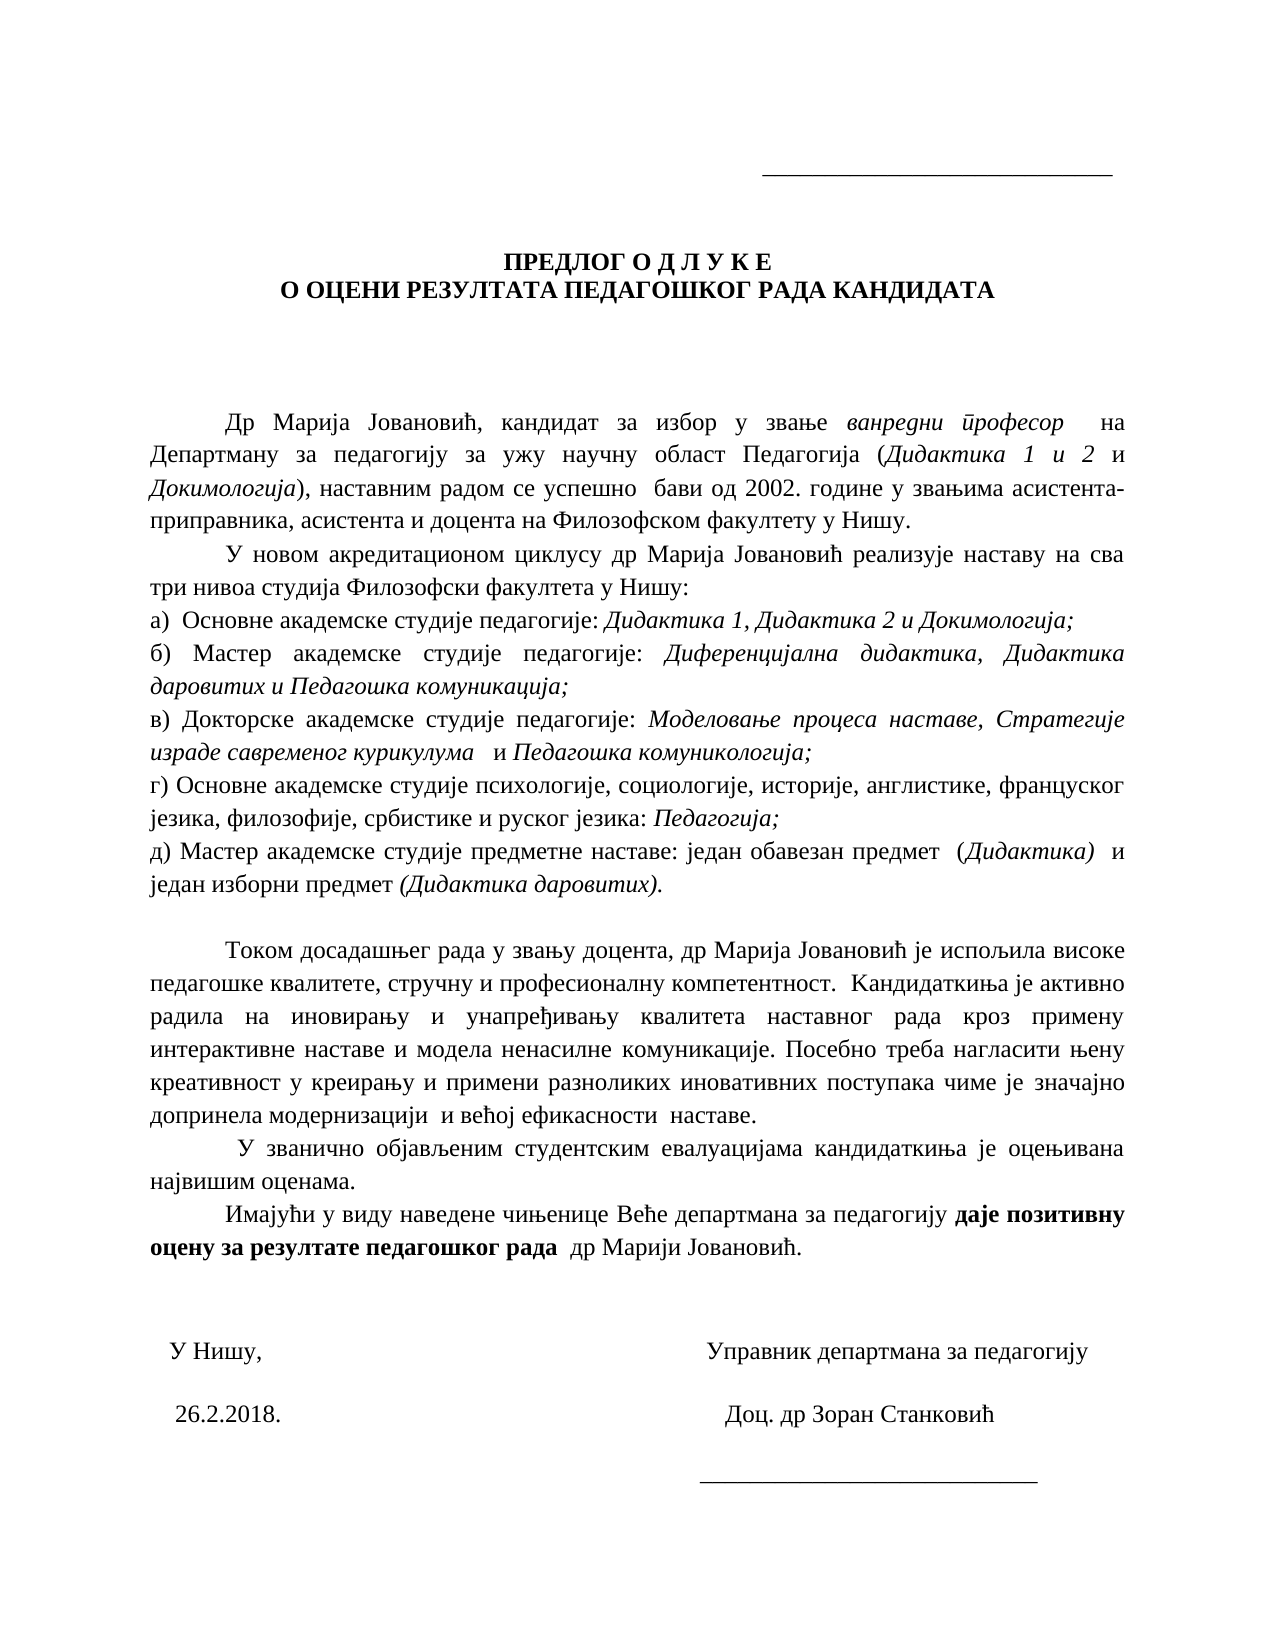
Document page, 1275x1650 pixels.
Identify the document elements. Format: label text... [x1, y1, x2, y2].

subtitle О ОЦЕНИ РЕЗУЛТАТА ПЕДАГОШКОГ РАДА КАНДИДАТА [150, 276, 1125, 304]
text ___________________________ [150, 1457, 1125, 1486]
text У Нишу, Управник департмана за педагогију [150, 1336, 1125, 1365]
text У званично објављеним студентским евалуацијама кандидаткиња је оцењивана највишим оценама. [150, 1133, 1125, 1195]
text Имајући у виду наведене чињенице Веће департмана за педагогију даје позитивну оцену за резултате педагошког рада др Марији Јовановић. [150, 1199, 1125, 1261]
text д) Мастер академске студије предметне наставе: један обавезан предмет (Дидактика) и један изборни предмет (Дидактика даровитих). [150, 836, 1125, 898]
text ____________________________ [150, 150, 1125, 179]
text г) Основне академске студије психологије, социологије, историје, англистике, француског језика, филозофије, србистике и руског језика: Педагогија; [150, 770, 1125, 832]
text а) Основне академске студије педагогије: Дидактика 1, Дидактика 2 и Докимологија; [150, 605, 1125, 633]
text б) Мастер академске студије педагогије: Диференцијална дидактика, Дидактика даровитих и Педагошка комуникација; [150, 638, 1125, 699]
text Током досадашњег радa у звању доцента, др Марија Јовановић је испољила високе педагошке квалитете, стручну и професионалну компетентност. Kандидаткиња је активно радила на иновирању и унапређивању квалитета наставног рада кроз примену интерактивне наставе и модела ненасилне комуникације. Посебно треба нагласити њену креативност у креирању и примени разноликих иновативних поступака чиме је значајно допринела модернизацији и већој ефикасности наставе. [150, 935, 1125, 1129]
text ПРЕДЛОГ О Д Л У К Е [150, 247, 1125, 276]
text в) Докторске академске студије педагогије: Моделовање процеса наставе, Стратегије израде савременог курикулума и Педагошка комуникологија; [150, 704, 1125, 766]
text 26.2.2018. Доц. др Зоран Станковић [150, 1399, 1125, 1428]
text Др Марија Јовановић, кандидат за избор у звање ванредни професор на Департману за педагогију за ужу научну област Педагогија (Дидактика 1 и 2 и Докимологија), наставним радом се успешно бави од 2002. године у звањима асистента-приправника, асистента и доцента на Филозофском факултету у Нишу. [150, 407, 1125, 534]
text У новом акредитационом циклусу др Марија Јовановић реализује наставу на сва три нивоа студија Филозофски факултета у Нишу: [150, 539, 1125, 600]
